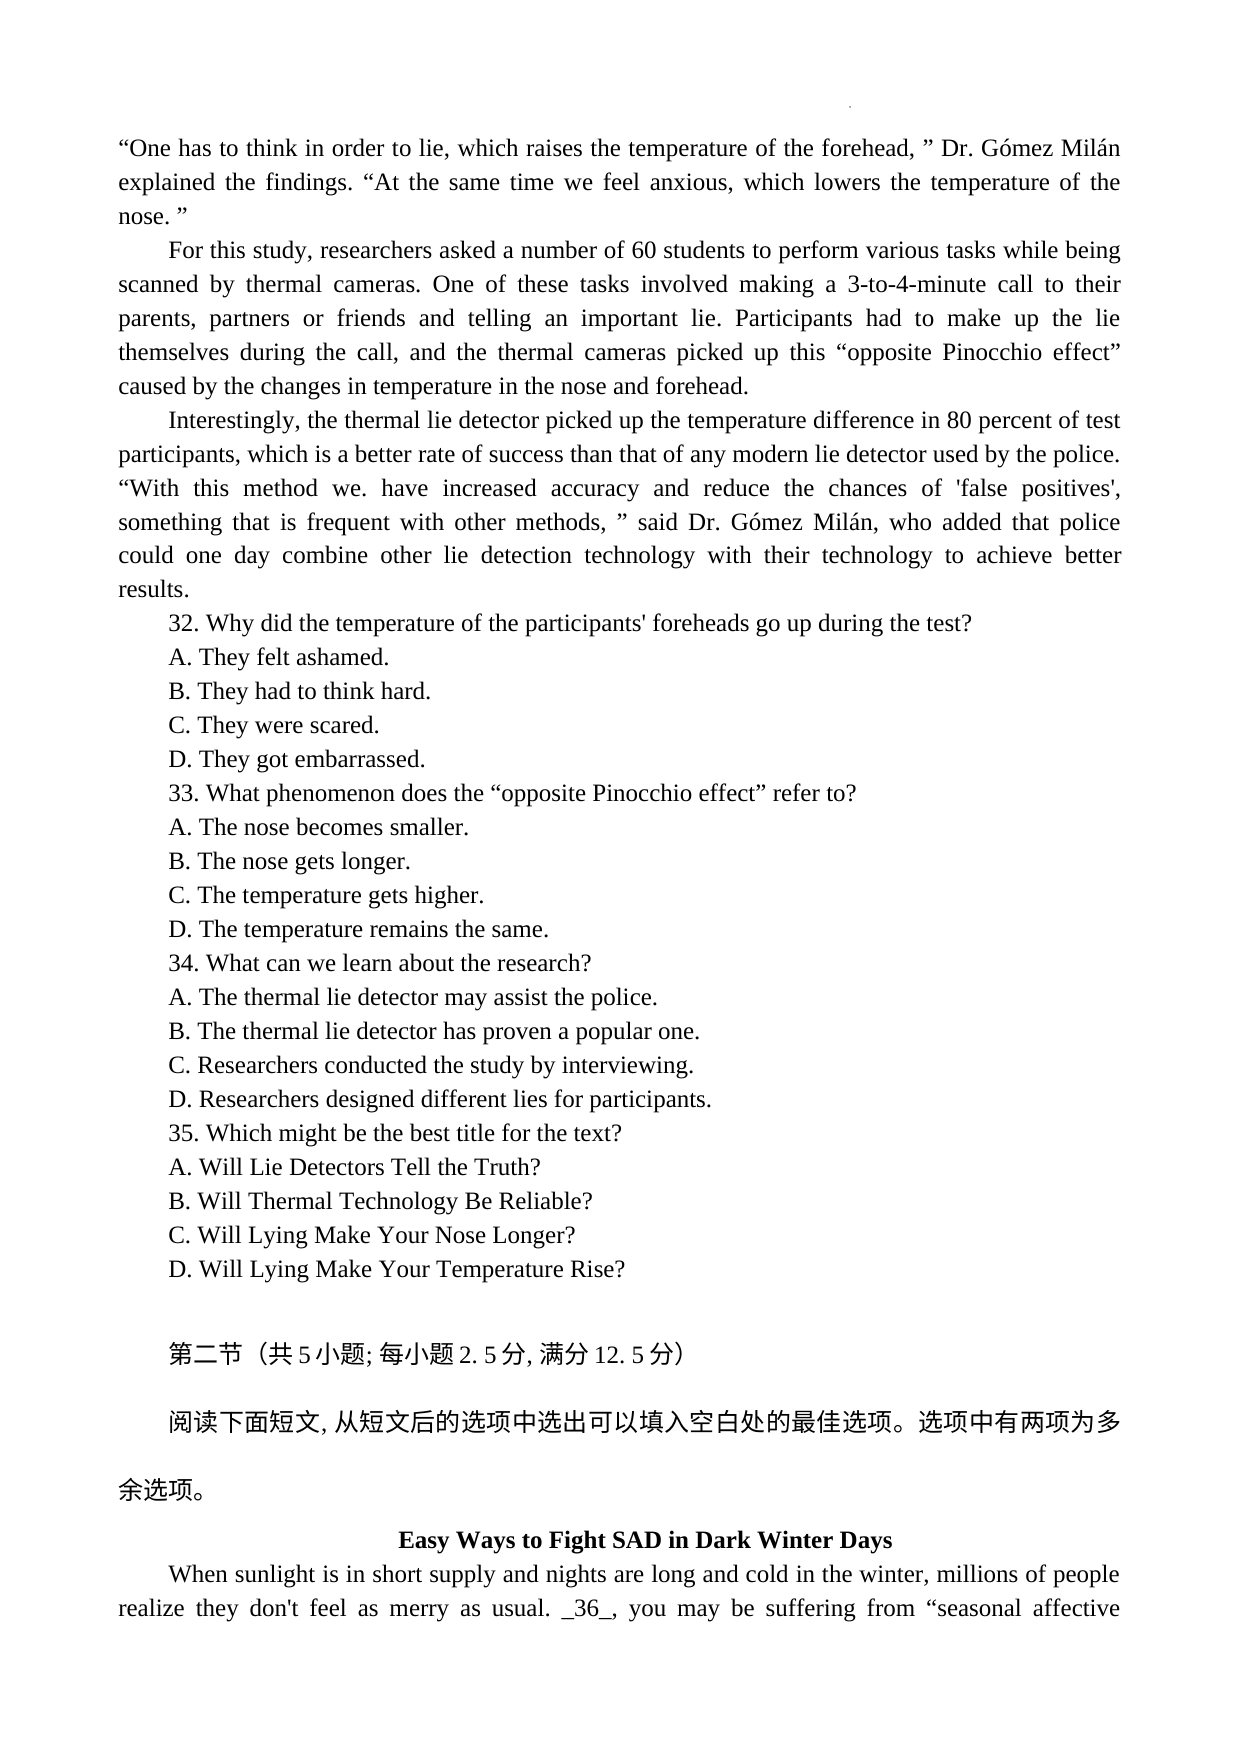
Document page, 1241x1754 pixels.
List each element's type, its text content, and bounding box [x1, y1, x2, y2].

text B. The nose gets longer. [118, 844, 1122, 878]
text 33. What phenomenon does the “opposite Pinocchio effect” refer to? [118, 776, 1122, 810]
text B. They had to think hard. [118, 674, 1122, 708]
text For this study, researchers asked a number of 60 students to perform various tasks while being scanned by thermal cameras. One of these tasks involved making a 3-to-4-minute call to their parents, partners or friends and telling an important lie. Participants had to make up the lie themselves during the call, and the thermal cameras picked up this “opposite Pinocchio effect” caused by the changes in temperature in the nose and forehead. [118, 232, 1122, 402]
text A. The thermal lie detector may assist the police. [118, 979, 1122, 1013]
text D. The temperature remains the same. [118, 912, 1122, 946]
text A. They felt ashamed. [118, 640, 1122, 674]
text Easy Ways to Fight SAD in Dark Winter Days [118, 1523, 1122, 1557]
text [118, 131, 1122, 232]
text B. The thermal lie detector has proven a popular one. [118, 1013, 1122, 1047]
text D. Will Lying Make Your Temperature Rise? [118, 1251, 1122, 1285]
text 阅读下面短文, 从短文后的选项中选出可以填入空白处的最佳选项。选项中有两项为多余选项。 [118, 1387, 1122, 1523]
text C. Will Lying Make Your Nose Longer? [118, 1217, 1122, 1251]
text C. Researchers conducted the study by interviewing. [118, 1047, 1122, 1081]
text D. Researchers designed different lies for participants. [118, 1081, 1122, 1115]
text 第二节（共5小题; 每小题2. 5分, 满分12. 5分） [118, 1319, 1122, 1387]
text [118, 1557, 1122, 1625]
text D. They got embarrassed. [118, 742, 1122, 776]
text 34. What can we learn about the research? [118, 946, 1122, 979]
text 32. Why did the temperature of the participants' foreheads go up during the test? [118, 606, 1122, 640]
text C. The temperature gets higher. [118, 878, 1122, 912]
text A. The nose becomes smaller. [118, 810, 1122, 844]
text C. They were scared. [118, 708, 1122, 742]
text B. Will Thermal Technology Be Reliable? [118, 1183, 1122, 1217]
text A. Will Lie Detectors Tell the Truth? [118, 1149, 1122, 1183]
text Interestingly, the thermal lie detector picked up the temperature difference in 80 percent of test participants, which is a better rate of success than that of any modern lie detector used by the police. “With this method we. have increased accuracy and reduce the chances of 'false positives', something that is frequent with other methods, ” said Dr. Gómez Milán, who added that police could one day combine other lie detection technology with their technology to achieve better results. [118, 402, 1122, 606]
text 35. Which might be the best title for the text? [118, 1115, 1122, 1149]
